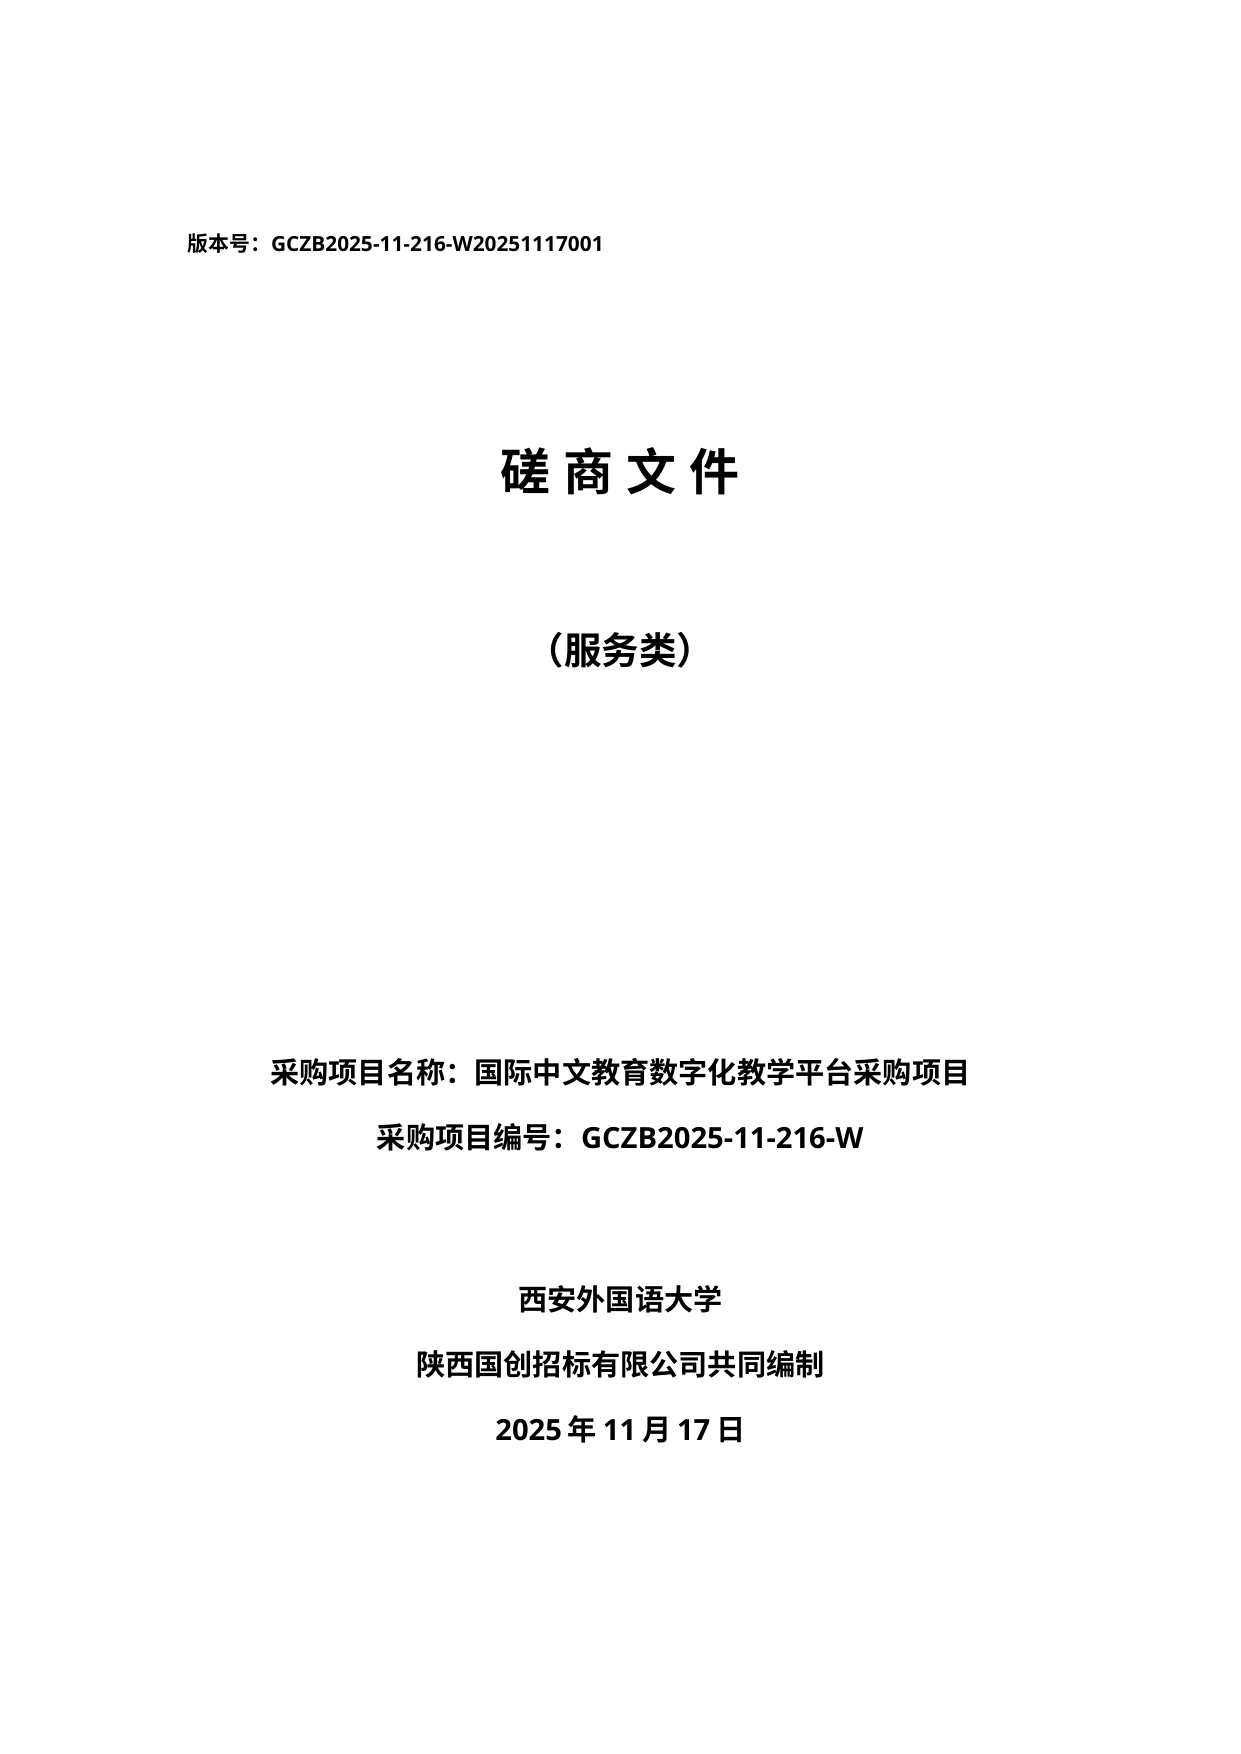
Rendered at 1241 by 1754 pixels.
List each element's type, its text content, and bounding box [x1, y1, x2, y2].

text 采购项目编号：GCZB2025-11-216-W [187, 1104, 1053, 1267]
text 2025年11月17日 [187, 1397, 1053, 1462]
text 版本号：GCZB2025-11-216-W20251117001 [187, 227, 1053, 422]
text 磋 商 文 件 [187, 422, 1053, 617]
text 西安外国语大学 [187, 1267, 1053, 1332]
text （服务类） [187, 617, 1053, 1039]
text 陕西国创招标有限公司共同编制 [187, 1332, 1053, 1397]
text 采购项目名称：国际中文教育数字化教学平台采购项目 [187, 1039, 1053, 1104]
